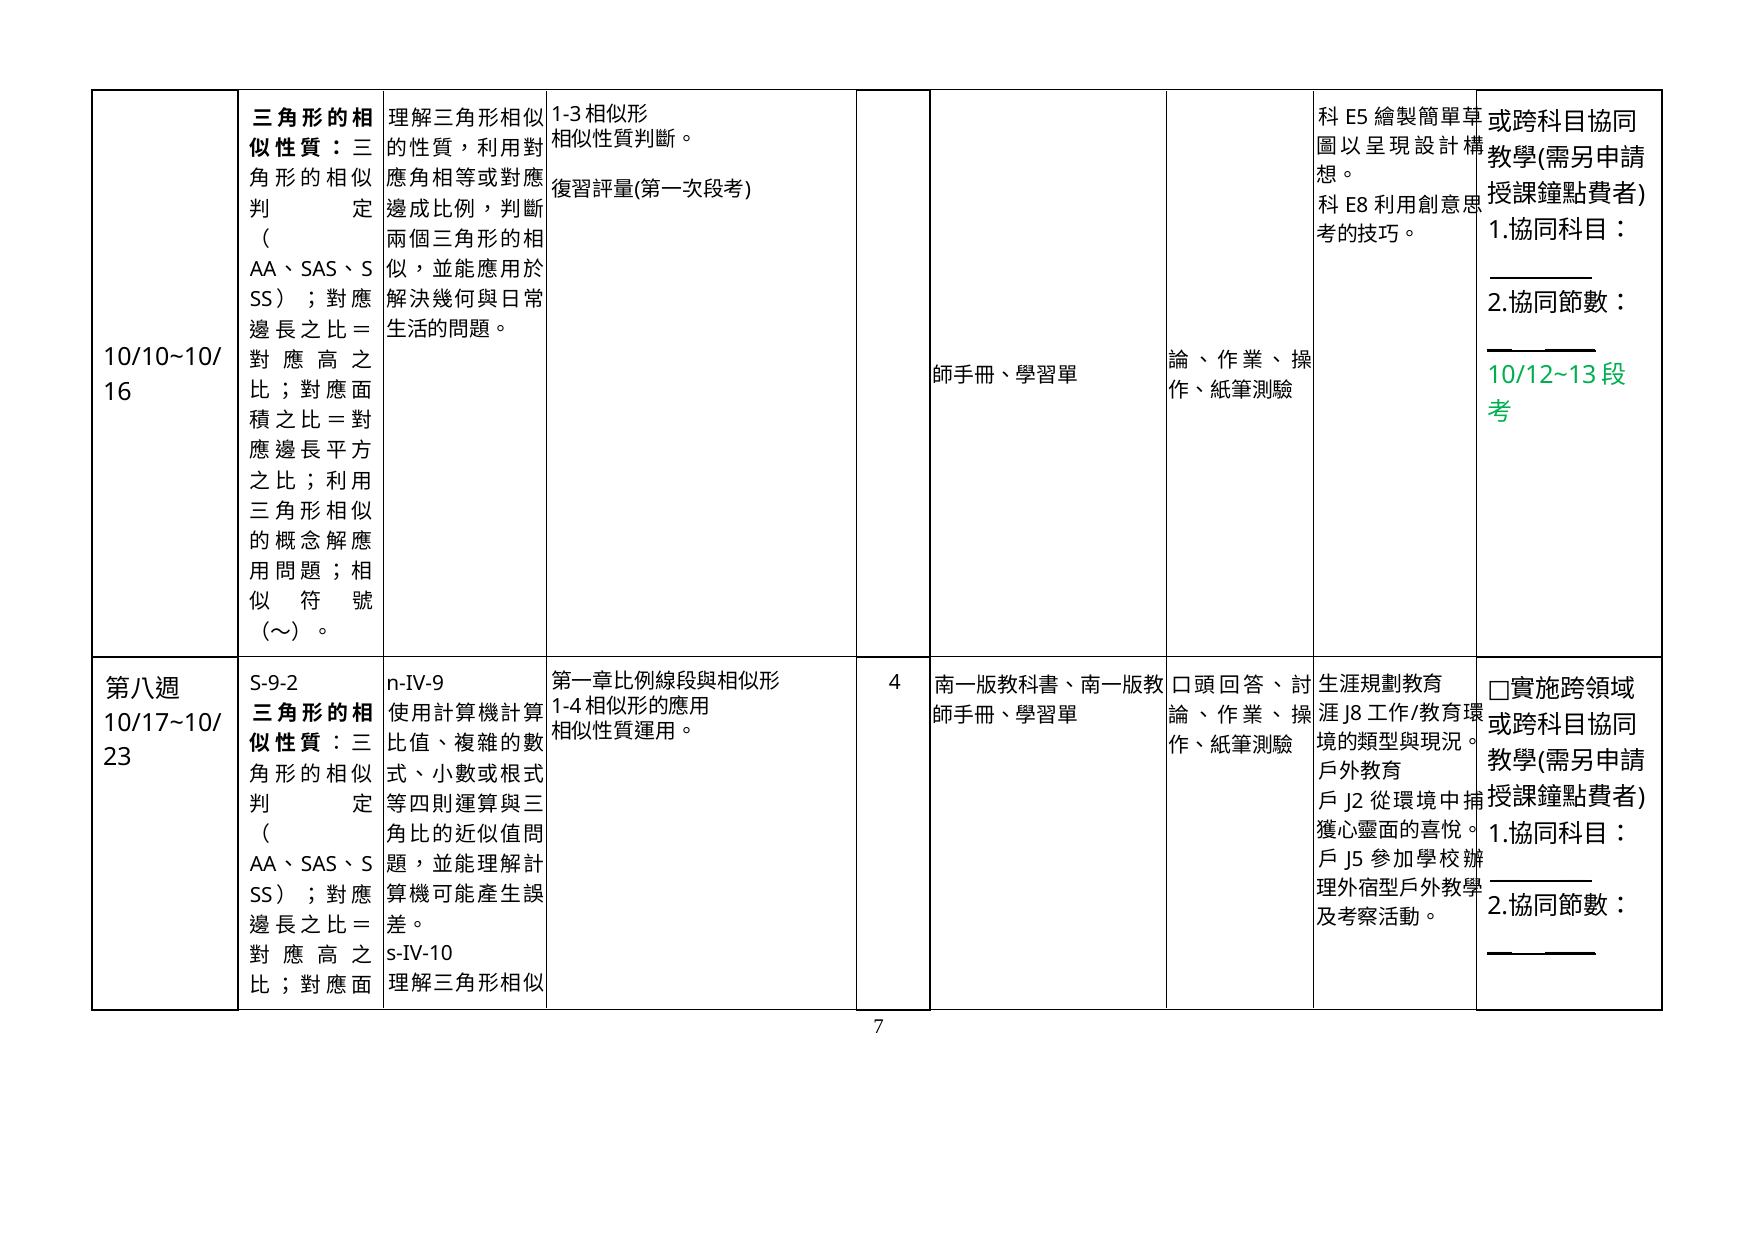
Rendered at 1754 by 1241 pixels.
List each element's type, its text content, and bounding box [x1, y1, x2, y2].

table_cell 4 [857, 658, 929, 1009]
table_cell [239, 90, 383, 656]
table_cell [384, 657, 546, 1009]
table_cell 南一版教科書、南一版教師手冊、學習單 [931, 90, 1166, 656]
table_cell 第八週10/17~10/23 [93, 658, 237, 1009]
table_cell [547, 90, 856, 656]
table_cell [239, 657, 384, 1009]
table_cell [1314, 657, 1476, 1009]
table_cell 4 [857, 91, 929, 656]
table_cell 第七週10/10~10/16 [93, 91, 237, 656]
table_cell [1477, 658, 1661, 1009]
table_cell 口頭回答、討論、作業、操作、紙筆測驗 [1167, 90, 1313, 656]
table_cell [1477, 91, 1661, 656]
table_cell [384, 90, 546, 656]
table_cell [1314, 90, 1476, 656]
table_cell 南一版教科書、南一版教師手冊、學習單 [931, 657, 1166, 1009]
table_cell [546, 657, 856, 1009]
table_cell 口頭回答、討論、作業、操作、紙筆測驗 [1166, 657, 1314, 1009]
